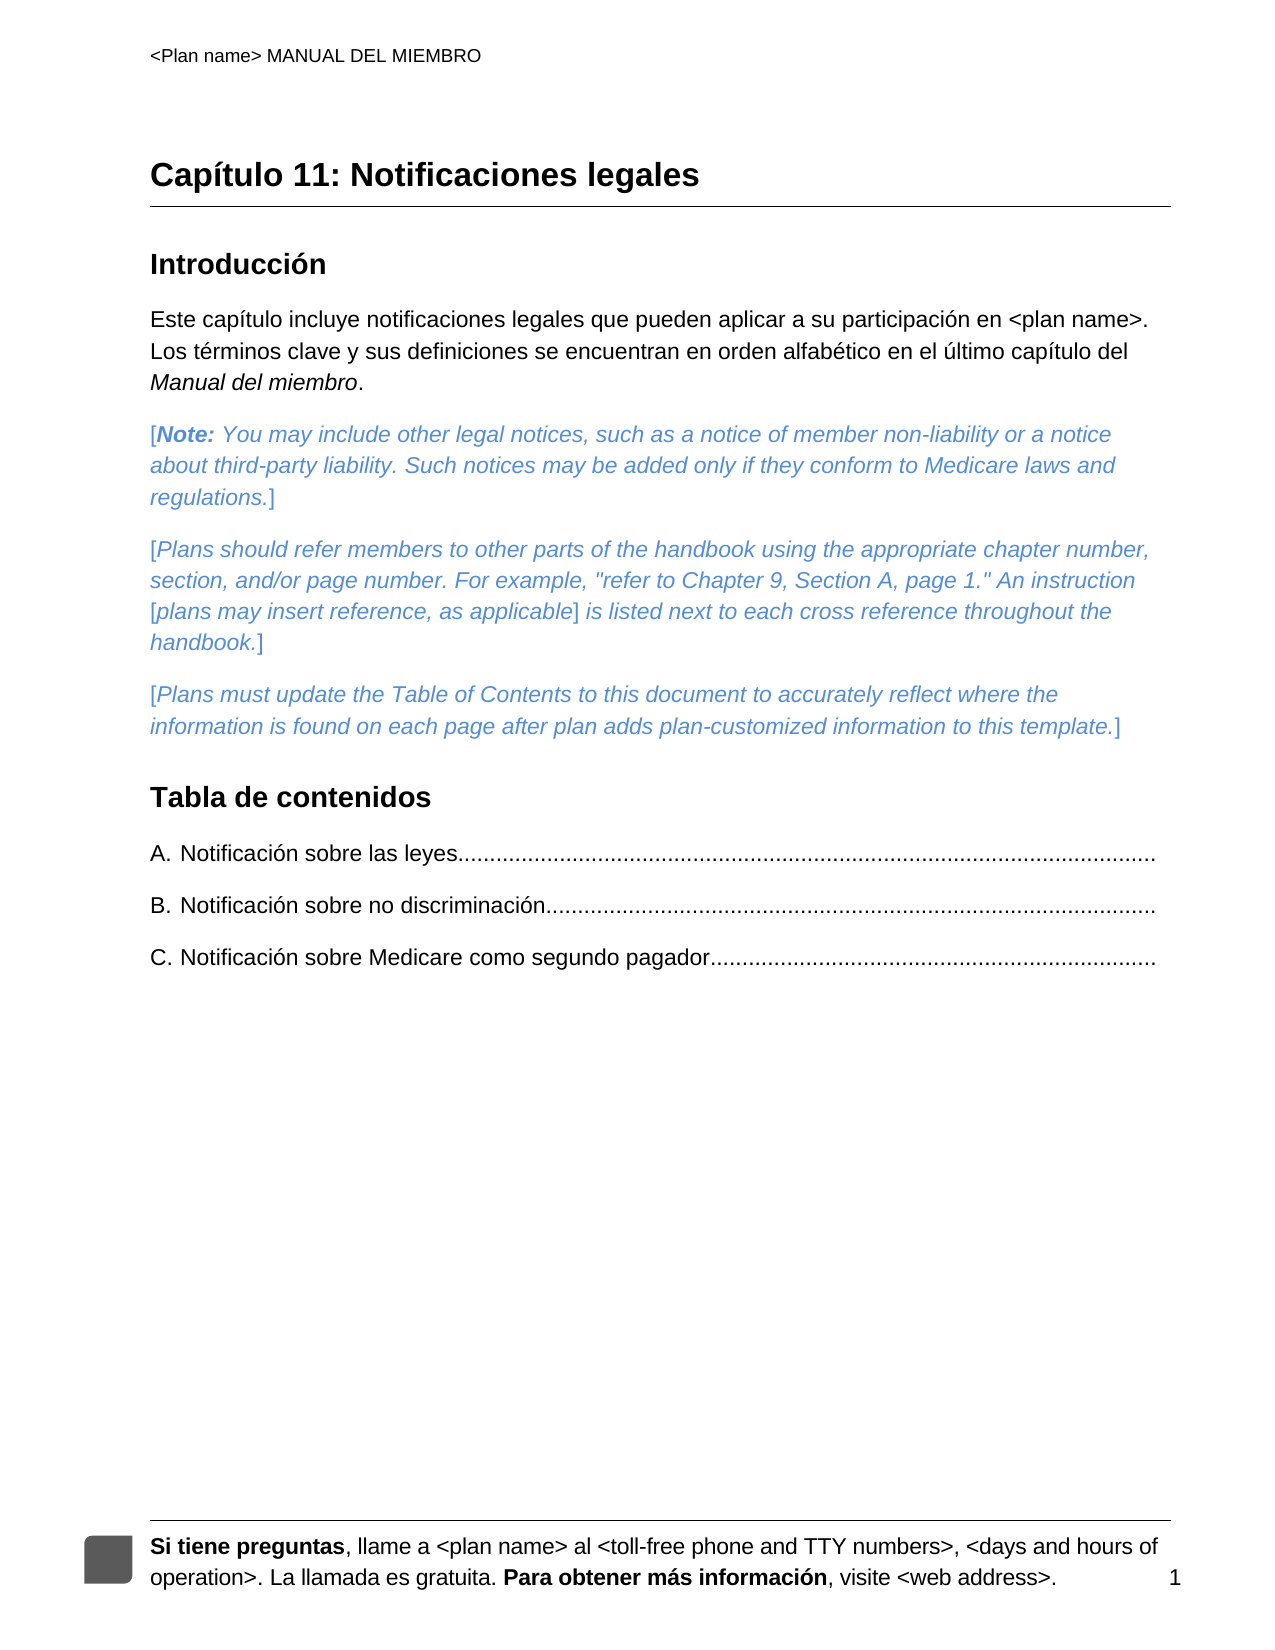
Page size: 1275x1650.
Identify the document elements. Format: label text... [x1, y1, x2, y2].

text B. Notificación sobre no discriminación 2 [150, 888, 1096, 919]
text [Note: You may include other legal notices, such as a notice of member non-liability or a notice about third-party liability. Such notices may be added only if they conform to Medicare laws and regulations.] [150, 417, 1171, 511]
text C. Notificación sobre Medicare como segundo pagador 2 [150, 940, 1096, 972]
text [Plans must update the Table of Contents to this document to accurately reflect where the information is found on each page after plan adds plan-customized information to this template.] [150, 678, 1171, 740]
text Introducción [150, 244, 1171, 282]
text A. Notificación sobre las leyes 2 [150, 836, 1096, 867]
text [Plans should refer members to other parts of the handbook using the appropriate chapter number, section, and/or page number. For example, "refer to Chapter 9, Section A, page 1." An instruction [plans may insert reference, as applicable] is listed next to each cross reference throughout the handbook.] [150, 532, 1171, 657]
text Capítulo 11: Notificaciones legales [150, 156, 1171, 206]
text Este capítulo incluye notificaciones legales que pueden aplicar a su participación en <plan name>. Los términos clave y sus definiciones se encuentran en orden alfabético en el último capítulo del Manual del miembro. [150, 303, 1171, 397]
text Tabla de contenidos [150, 778, 1171, 815]
